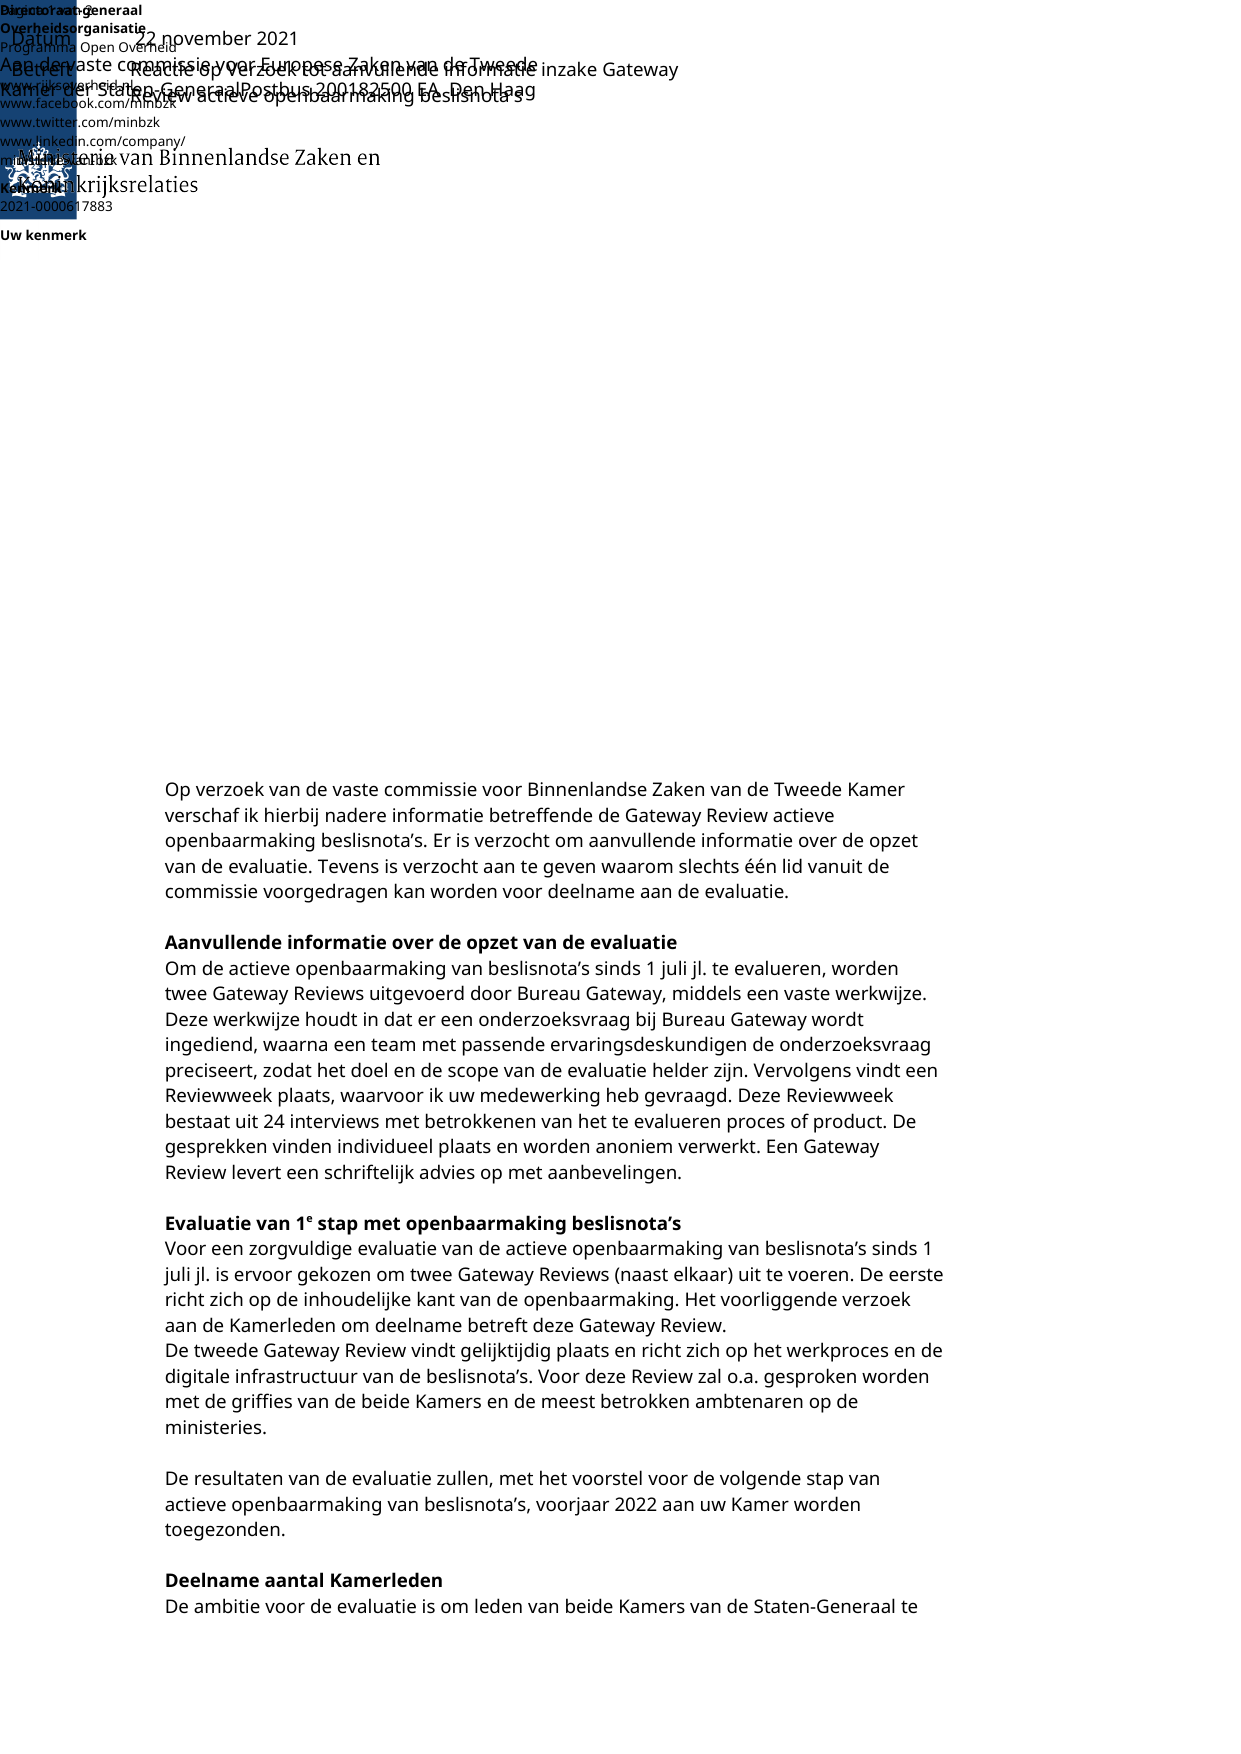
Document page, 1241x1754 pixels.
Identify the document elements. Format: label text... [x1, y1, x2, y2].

text Aanvullende informatie over de opzet van de evaluatie Om de actieve openbaarmaking van beslisnota’s sinds 1 juli jl. te evalueren, worden twee Gateway Reviews uitgevoerd door Bureau Gateway, middels een vaste werkwijze. Deze werkwijze houdt in dat er een onderzoeksvraag bij Bureau Gateway wordt ingediend, waarna een team met passende ervaringsdeskundigen de onderzoeksvraag preciseert, zodat het doel en de scope van de evaluatie helder zijn. Vervolgens vindt een Reviewweek plaats, waarvoor ik uw medewerking heb gevraagd. Deze Reviewweek bestaat uit 24 interviews met betrokkenen van het te evalueren proces of product. De gesprekken vinden individueel plaats en worden anoniem verwerkt. Een Gateway Review levert een schriftelijk advies op met aanbevelingen. [164, 929, 946, 1185]
picture [0, 0, 384, 260]
text Op verzoek van de vaste commissie voor Binnenlandse Zaken van de Tweede Kamer verschaf ik hierbij nadere informatie betreffende de Gateway Review actieve openbaarmaking beslisnota’s. Er is verzocht om aanvullende informatie over de opzet van de evaluatie. Tevens is verzocht aan te geven waarom slechts één lid vanuit de commissie voorgedragen kan worden voor deelname aan de evaluatie. [164, 776, 946, 904]
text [164, 1567, 946, 1618]
text Evaluatie van 1e stap met openbaarmaking beslisnota’s [164, 1210, 946, 1236]
text De resultaten van de evaluatie zullen, met het voorstel voor de volgende stap van actieve openbaarmaking van beslisnota’s, voorjaar 2022 aan uw Kamer worden toegezonden. [164, 1465, 946, 1542]
text Voor een zorgvuldige evaluatie van de actieve openbaarmaking van beslisnota’s sinds 1 juli jl. is ervoor gekozen om twee Gateway Reviews (naast elkaar) uit te voeren. De eerste richt zich op de inhoudelijke kant van de openbaarmaking. Het voorliggende verzoek aan de Kamerleden om deelname betreft deze Gateway Review. De tweede Gateway Review vindt gelijktijdig plaats en richt zich op het werkproces en de digitale infrastructuur van de beslisnota’s. Voor deze Review zal o.a. gesproken worden met de griffies van de beide Kamers en de meest betrokken ambtenaren op de ministeries. [164, 1236, 946, 1440]
